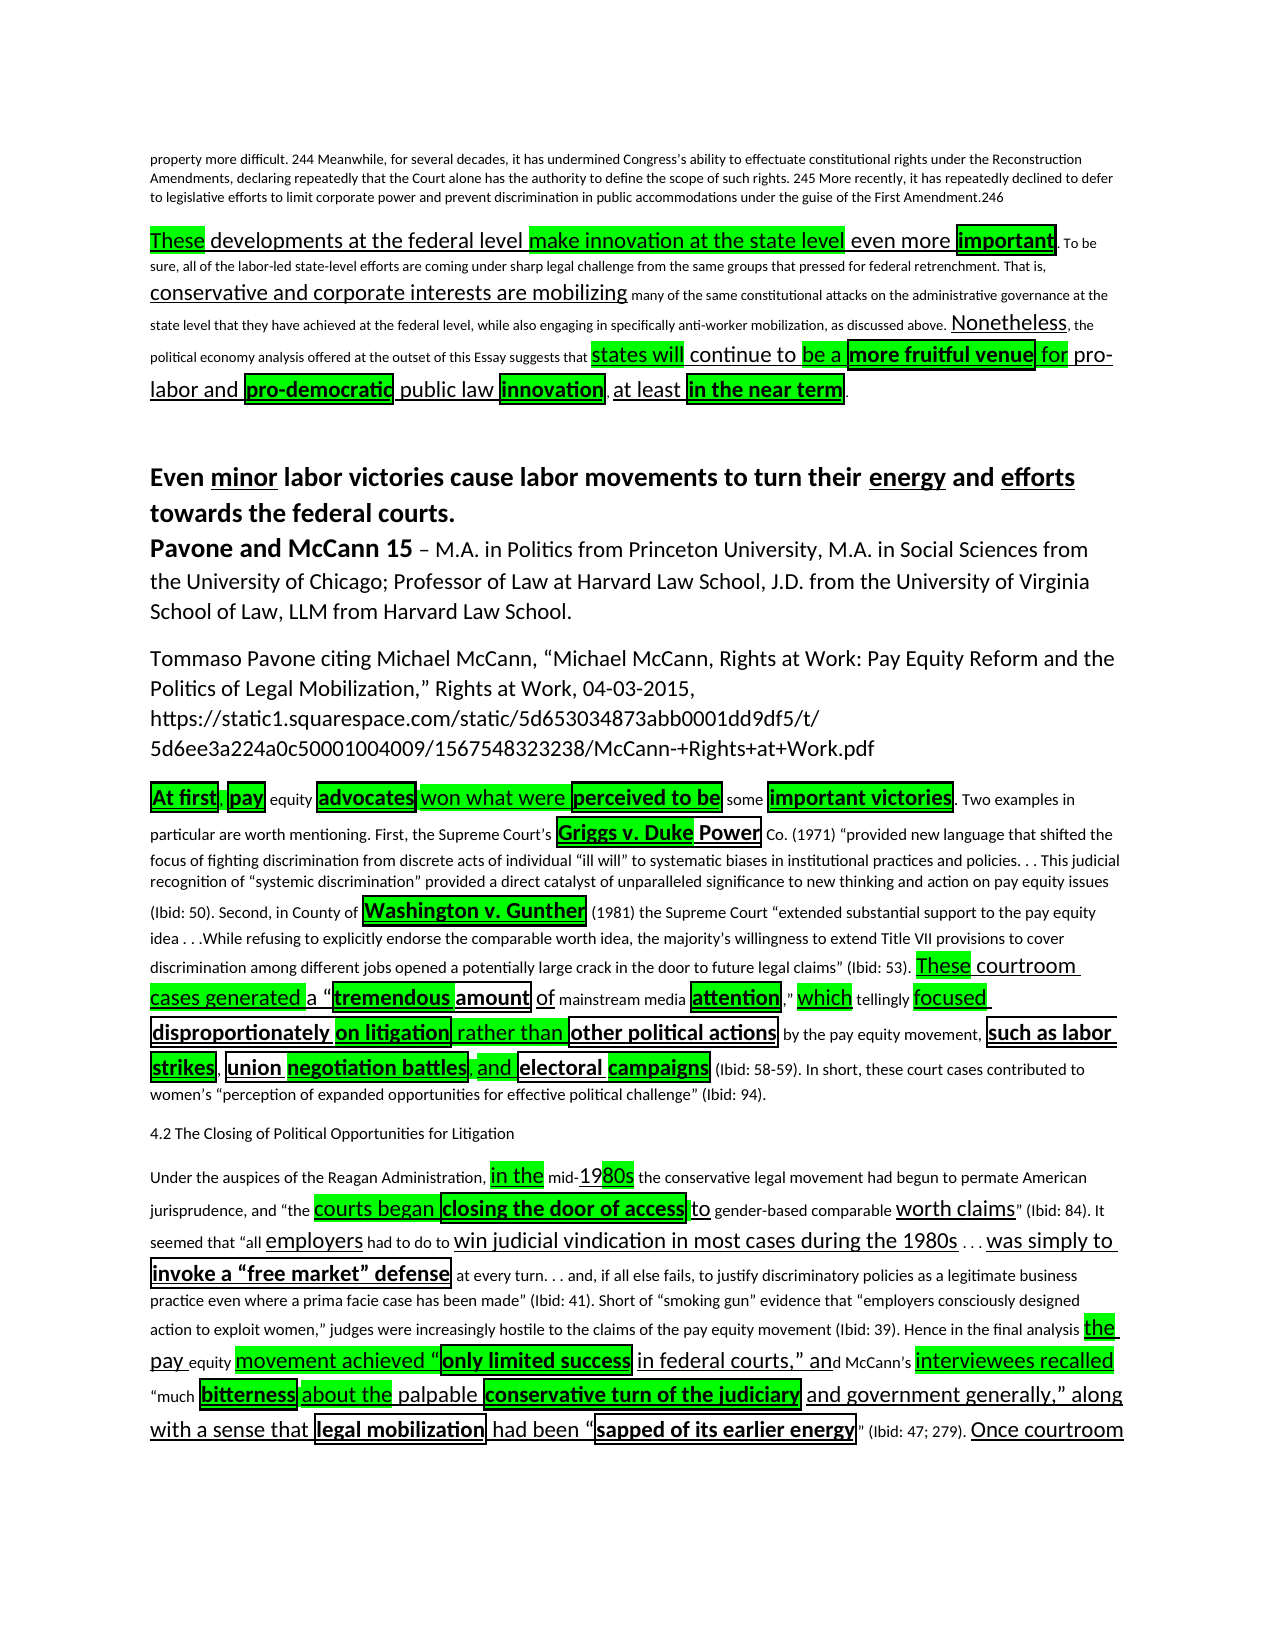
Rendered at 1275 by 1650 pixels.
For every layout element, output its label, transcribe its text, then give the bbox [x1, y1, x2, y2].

text Tommaso Pavone citing Michael McCann, “Michael McCann, Rights at Work: Pay Equity Reform and the Politics of Legal Mobilization,” Rights at Work, 04-03-2015, https://static1.squarespace.com/static/5d653034873abb0001dd9df5/t/5d6ee3a224a0c50001004009/1567548323238/McCann-+Rights+at+Work.pdf [150, 644, 1125, 762]
text 4.2 The Closing of Political Opportunities for Litigation [150, 1123, 1125, 1143]
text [150, 150, 1125, 206]
text These developments at the federal level make innovation at the state level even more important. To be sure, all of the labor-led state-level efforts are coming under sharp legal challenge from the same groups that pressed for federal retrenchment. That is, conservative and corporate interests are mobilizing many of the same constitutional attacks on the administrative governance at the state level that they have achieved at the federal level, while also engaging in specifically anti-worker mobilization, as discussed above. Nonetheless, the political economy analysis offered at the outset of this Essay suggests that states will continue to be a more fruitful venue for pro-labor and pro-democratic public law innovation, at least in the near term. [150, 224, 1125, 405]
subtitle Even minor labor victories cause labor movements to turn their energy and efforts towards the federal courts. [150, 460, 1125, 529]
text At first, pay equity advocates won what were perceived to be some important victories. Two examples in particular are worth mentioning. First, the Supreme Court’s Griggs v. Duke Power Co. (1971) “provided new language that shifted the focus of fighting discrimination from discrete acts of individual “ill will” to systematic biases in institutional practices and policies. . . This judicial recognition of “systemic discrimination” provided a direct catalyst of unparalleled significance to new thinking and action on pay equity issues (Ibid: 50). Second, in County of Washington v. Gunther (1981) the Supreme Court “extended substantial support to the pay equity idea . . .While refusing to explicitly endorse the comparable worth idea, the majority’s willingness to extend Title VII provisions to cover discrimination among different jobs opened a potentially large crack in the door to future legal claims” (Ibid: 53). These courtroom cases generated a “tremendous amount of mainstream media attention,” which tellingly focused disproportionately on litigation rather than other political actions by the pay equity movement, such as labor strikes, union negotiation battles, and electoral campaigns (Ibid: 58-59). In short, these court cases contributed to women’s “perception of expanded opportunities for effective political challenge” (Ibid: 94). [150, 781, 1125, 1105]
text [150, 1161, 1125, 1445]
text Pavone and McCann 15 – M.A. in Politics from Princeton University, M.A. in Social Sciences from the University of Chicago; Professor of Law at Harvard Law School, J.D. from the University of Virginia School of Law, LLM from Harvard Law School. [150, 532, 1125, 625]
